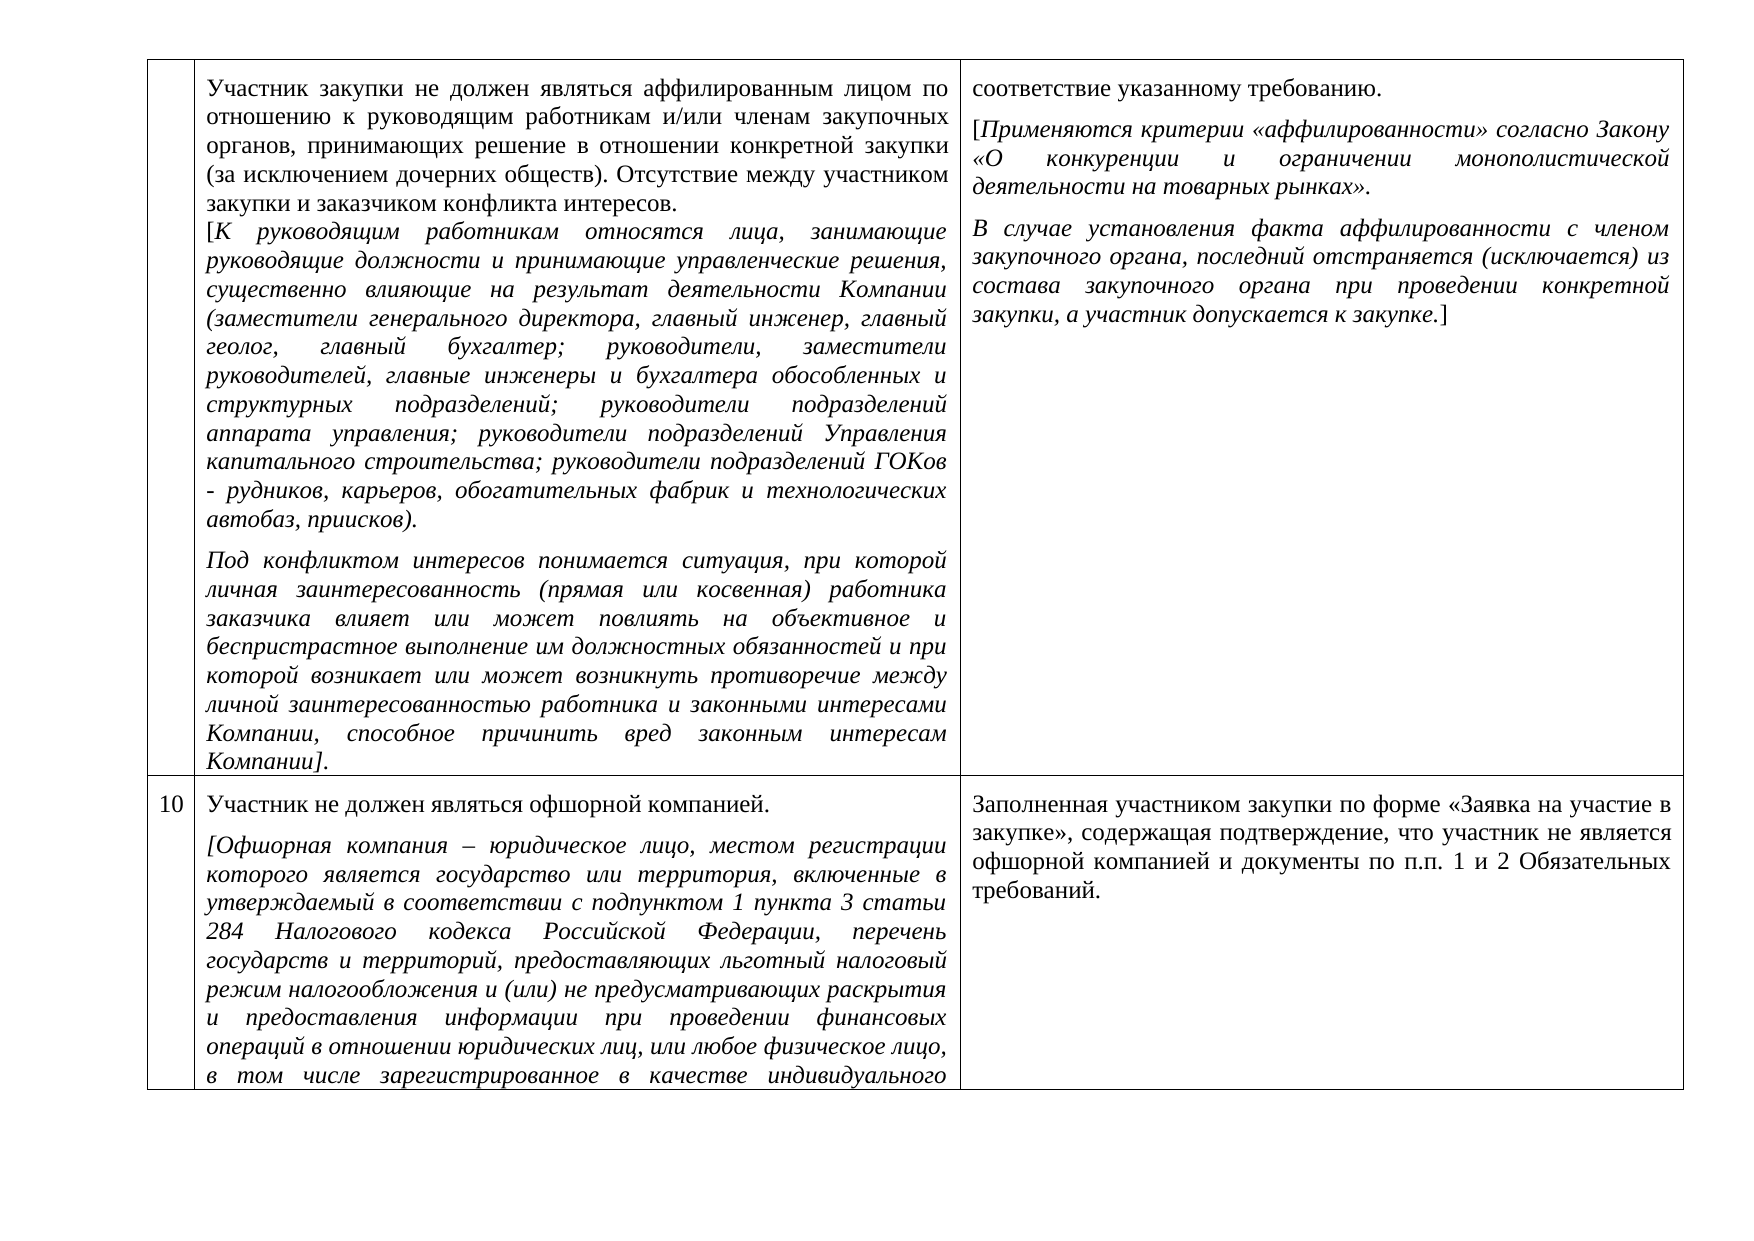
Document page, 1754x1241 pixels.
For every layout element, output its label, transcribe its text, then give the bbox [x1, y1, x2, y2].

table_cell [195, 60, 960, 775]
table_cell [195, 776, 960, 1089]
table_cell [961, 60, 1683, 775]
table_cell 10 [148, 776, 194, 1089]
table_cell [961, 776, 1683, 1089]
table_cell 9 [148, 60, 194, 775]
